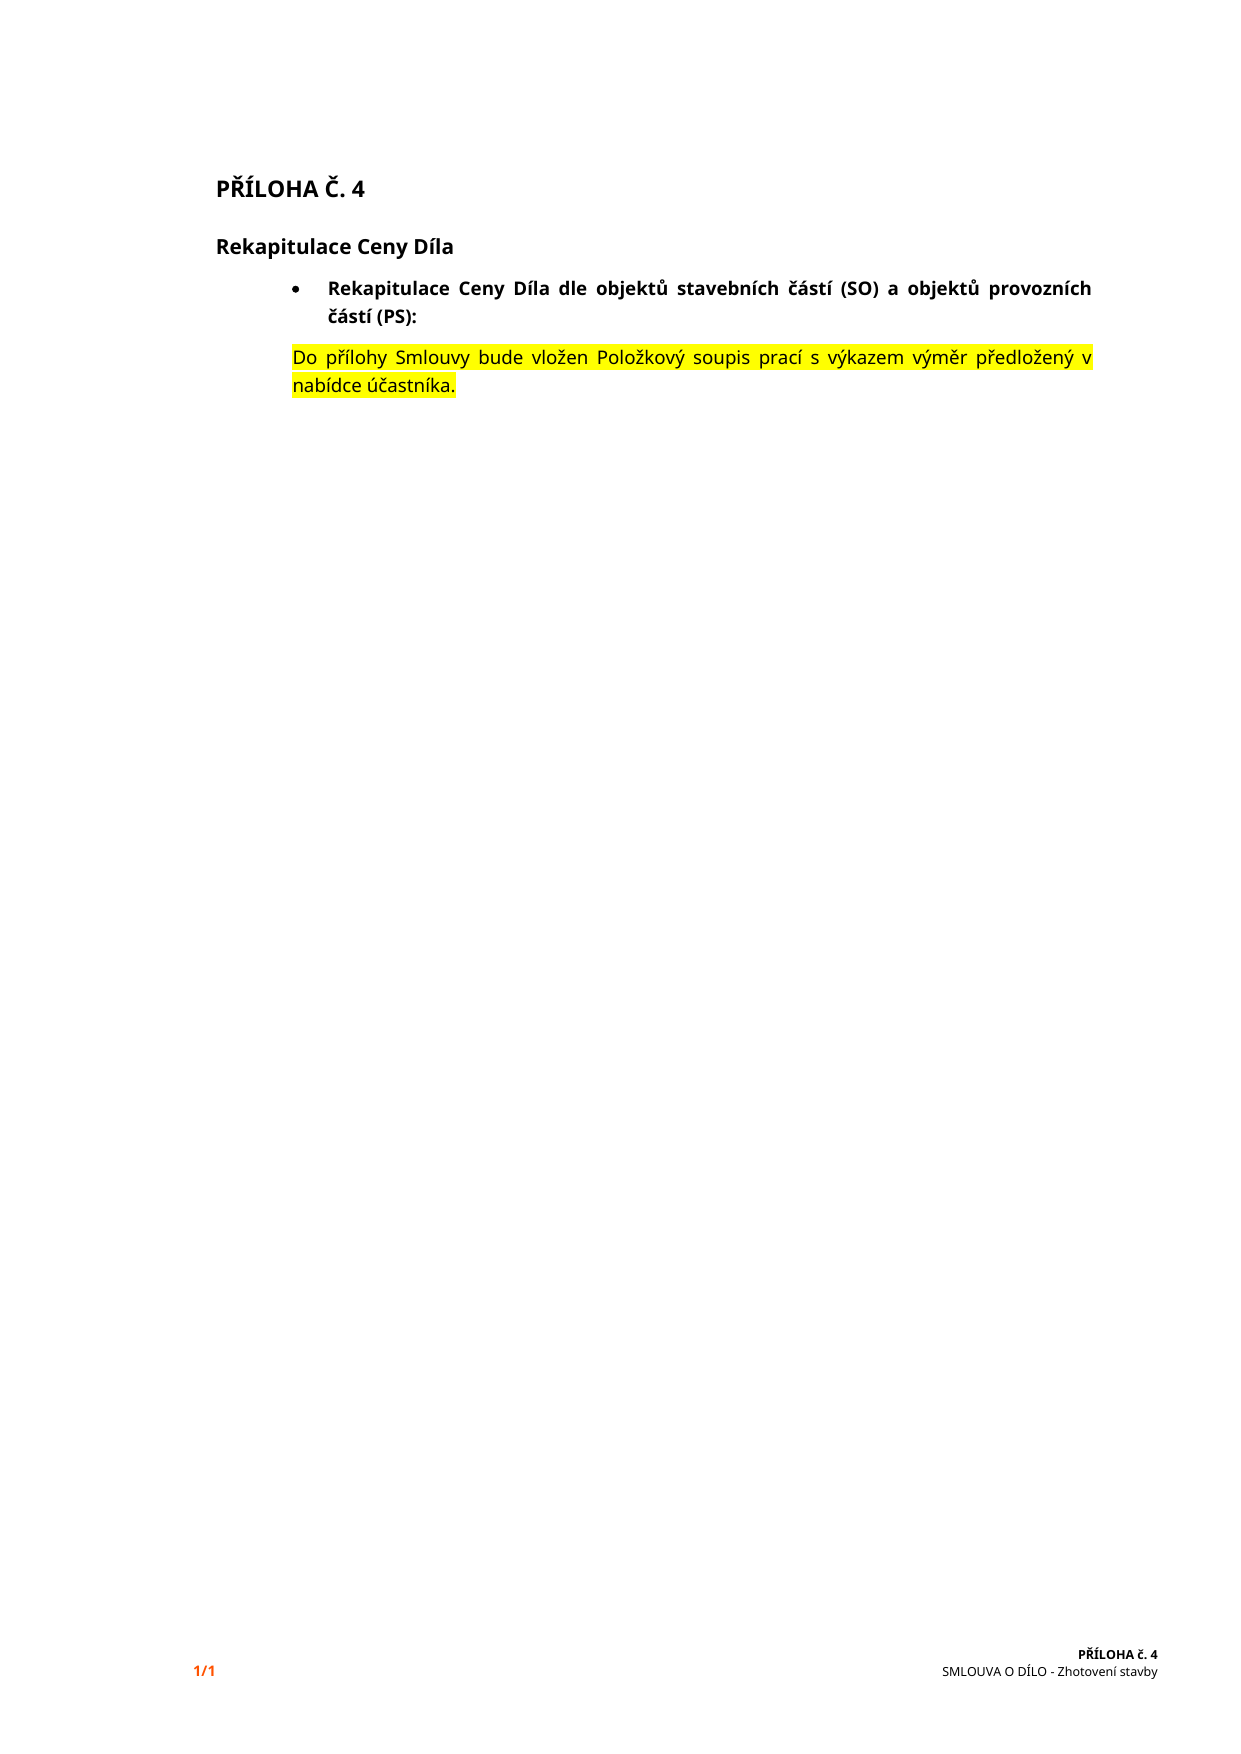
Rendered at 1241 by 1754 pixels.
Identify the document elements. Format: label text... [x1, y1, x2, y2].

text Do přílohy Smlouvy bude vložen Položkový soupis prací s výkazem výměr předložený v nabídce účastníka. [292, 370, 1093, 398]
text Rekapitulace Ceny Díla [216, 232, 1093, 260]
text Příloha č. 4 [216, 172, 1093, 204]
text Rekapitulace Ceny Díla dle objektů stavebních částí (SO) a objektů provozních částí (PS): [292, 276, 1093, 329]
